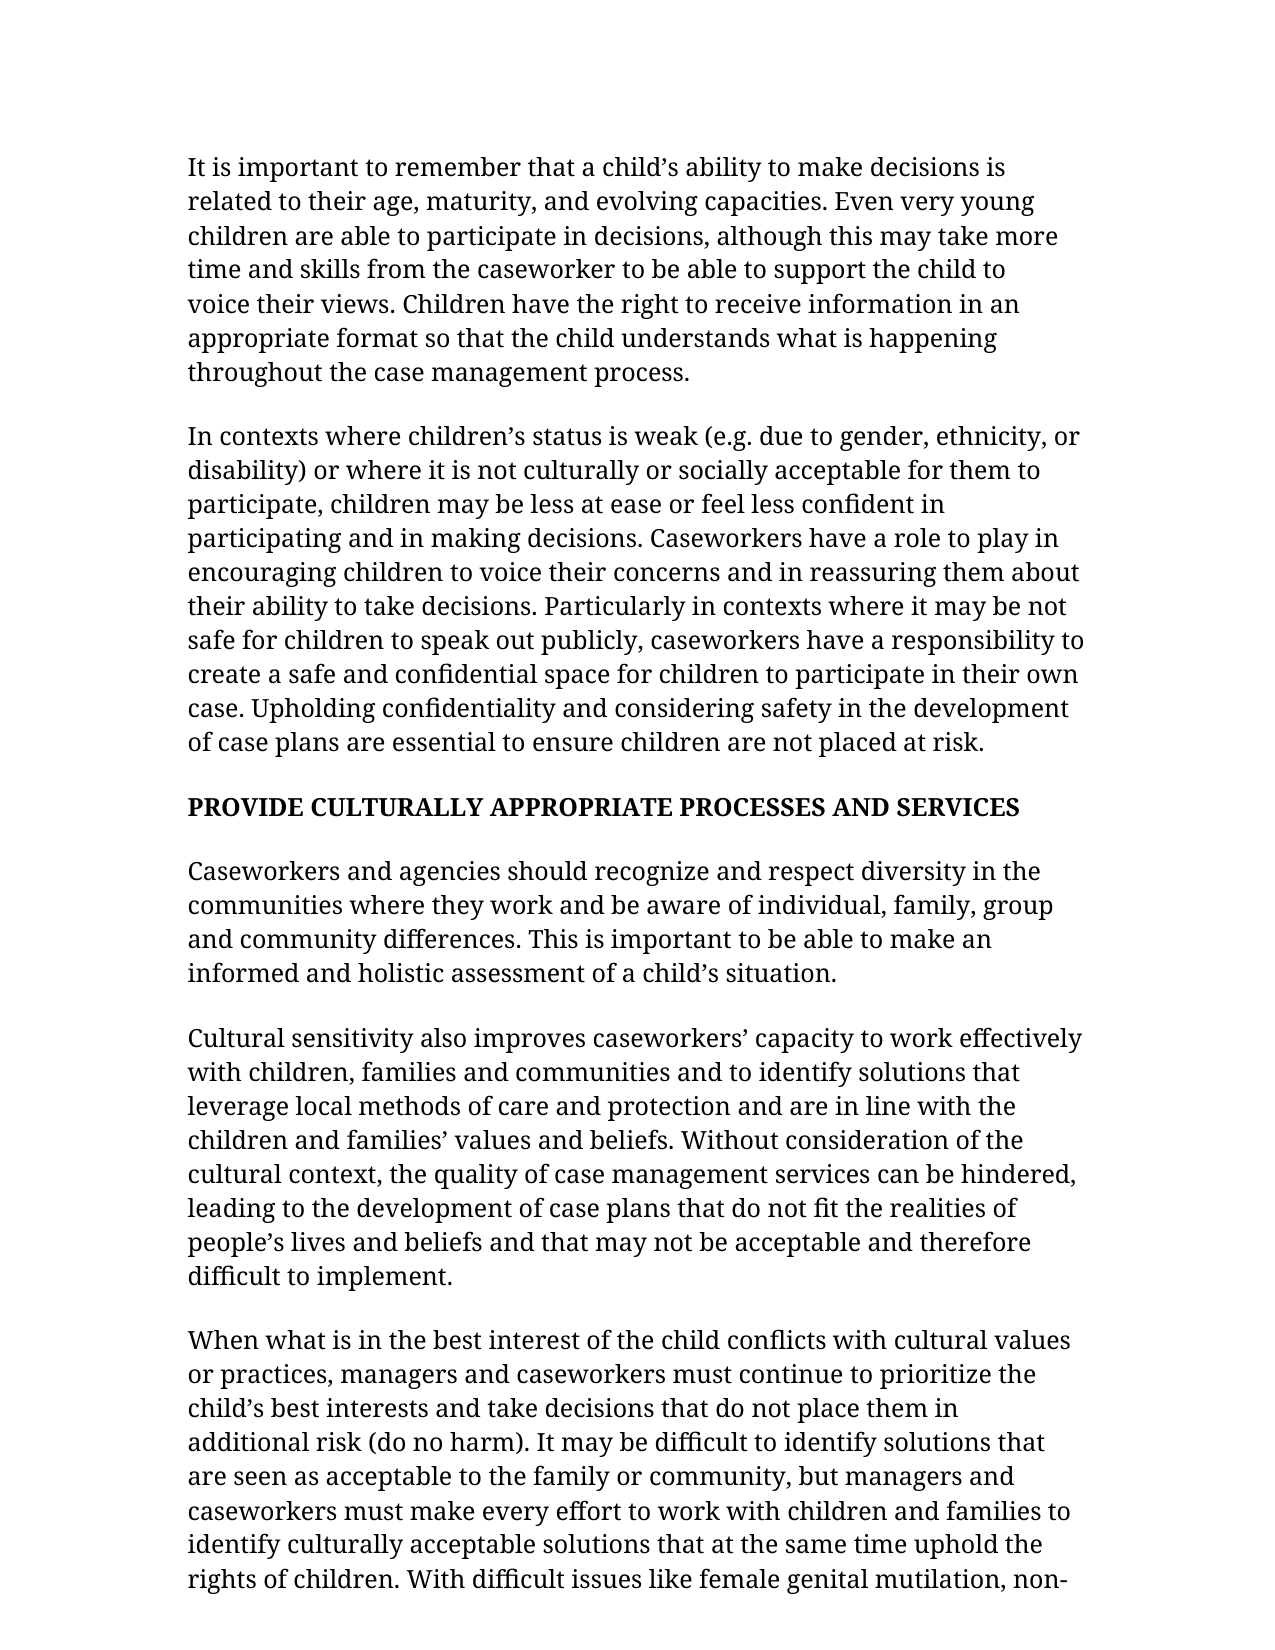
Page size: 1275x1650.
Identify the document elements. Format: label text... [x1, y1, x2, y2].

text It is important to remember that a child’s ability to make decisions is related to their age, maturity, and evolving capacities. Even very young children are able to participate in decisions, although this may take more time and skills from the caseworker to be able to support the child to voice their views. Children have the right to receive information in an appropriate format so that the child understands what is happening throughout the case management process. [187, 150, 1060, 388]
subtitle PROVIDE CULTURALLY APPROPRIATE PROCESSES AND SERVICES [187, 789, 1098, 823]
text In contexts where children’s status is weak (e.g. due to gender, ethnicity, or disability) or where it is not culturally or socially acceptable for them to participate, children may be less at ease or feel less confident in participating and in making decisions. Caseworkers have a role to play in encouraging children to voice their concerns and in reassuring them about their ability to take decisions. Particularly in contexts where it may be not safe for children to speak out publicly, caseworkers have a responsibility to create a safe and confidential space for children to participate in their own case. Upholding confidentiality and considering safety in the development of case plans are essential to ensure children are not placed at risk. [187, 418, 1088, 759]
text Cultural sensitivity also improves caseworkers’ capacity to work effectively with children, families and communities and to identify solutions that leverage local methods of care and protection and are in line with the children and families’ values and beliefs. Without consideration of the cultural context, the quality of case management services can be hindered, leading to the development of case plans that do not fit the realities of people’s lives and beliefs and that may not be acceptable and therefore difficult to implement. [187, 1020, 1085, 1293]
text Caseworkers and agencies should recognize and respect diversity in the communities where they work and be aware of individual, family, group and community differences. This is important to be able to make an informed and holistic assessment of a child’s situation. [187, 854, 1073, 990]
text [187, 1323, 1080, 1595]
